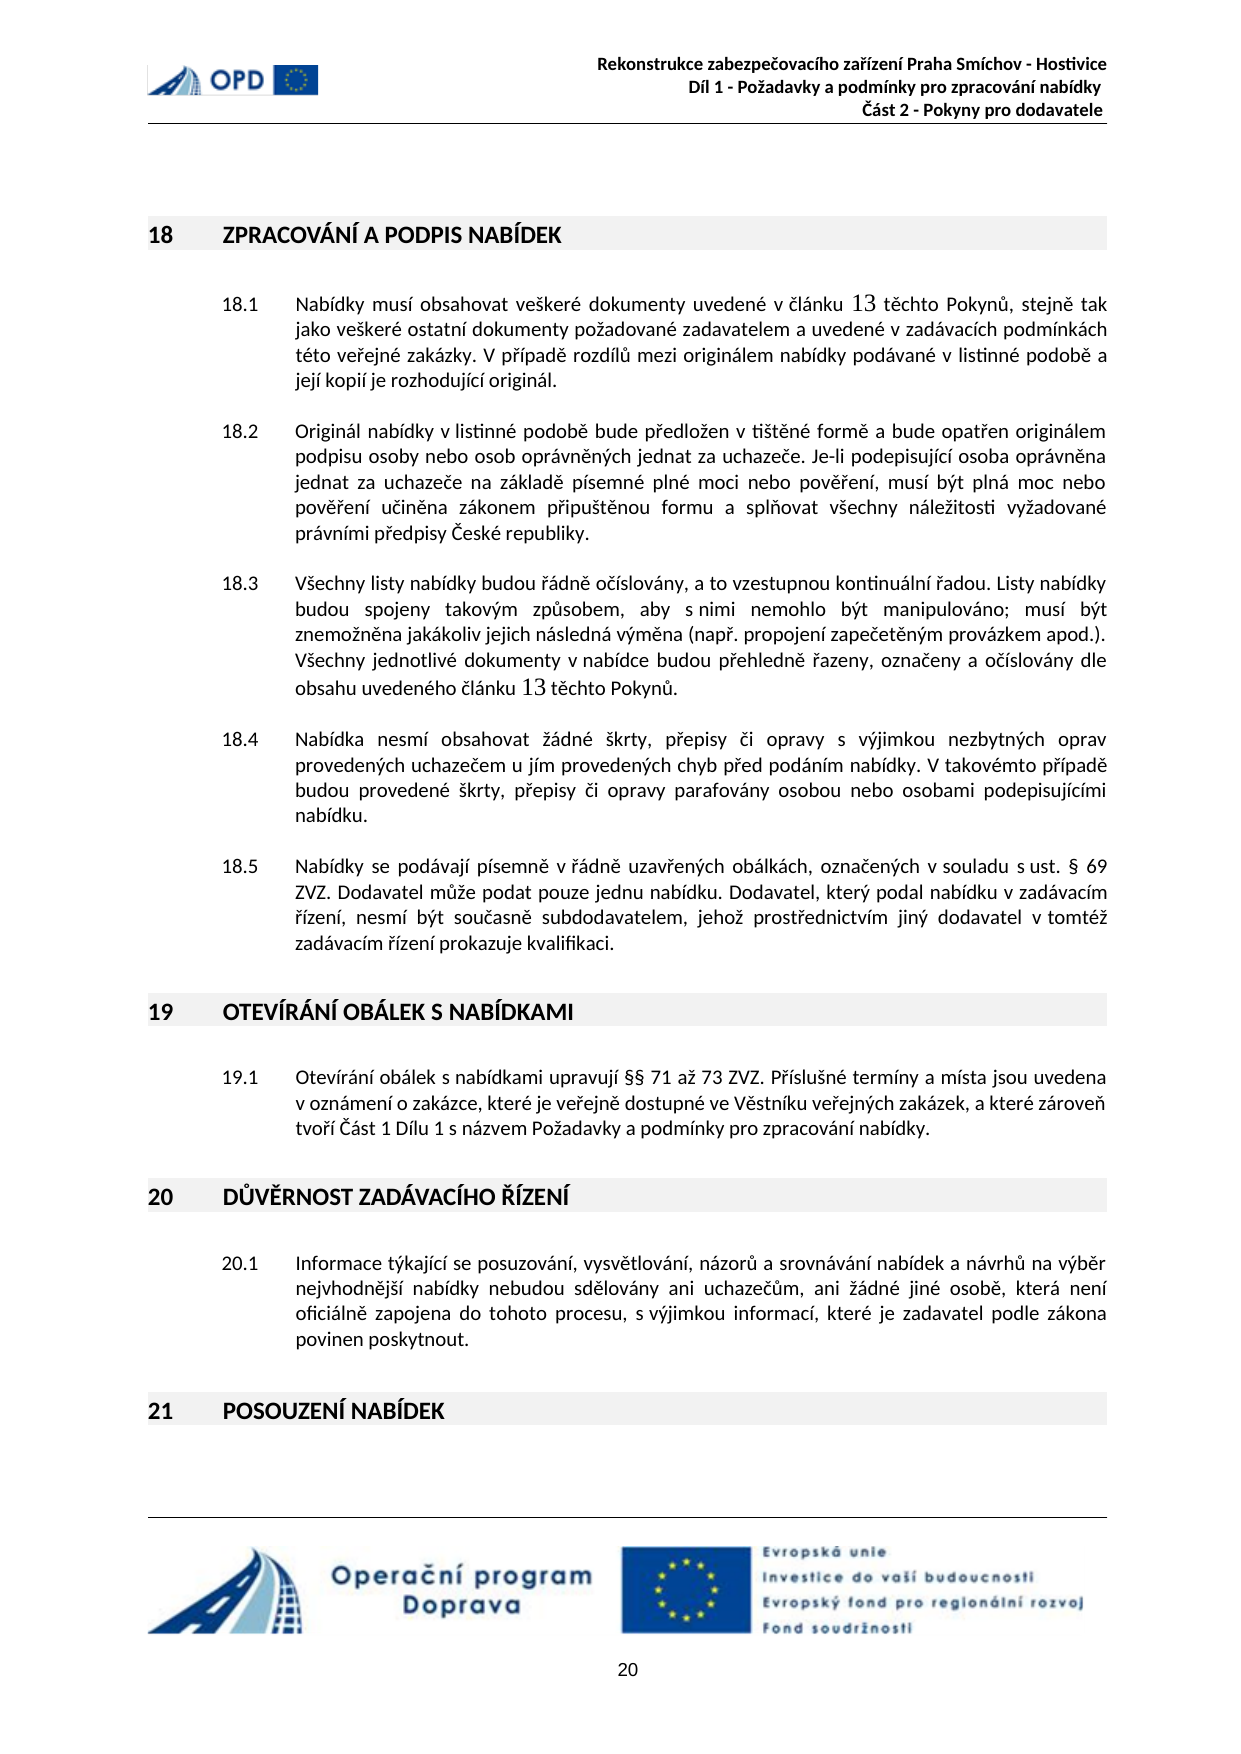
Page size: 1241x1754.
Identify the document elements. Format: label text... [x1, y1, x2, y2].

list Nabídky musí obsahovat veškeré dokumenty uvedené v článku 13 těchto Pokynů, stejně tak jako veškeré ostatní dokumenty požadované zadavatelem a uvedené v zadávacích podmínkách této veřejné zakázky. V případě rozdílů mezi originálem nabídky podávané v listinné podobě a její kopií je rozhodující originál. [221, 288, 1107, 393]
subtitle OTEVÍRÁNÍ OBÁLEK S NABÍDKAMI [148, 993, 1107, 1026]
subtitle POSOUZENÍ NABÍDEK [148, 1392, 1107, 1425]
picture [146, 65, 319, 97]
list Informace týkající se posuzování, vysvětlování, názorů a srovnávání nabídek a návrhů na výběr nejvhodnější nabídky nebudou sdělovány ani uchazečům, ani žádné jiné osobě, která není oficiálně zapojena do tohoto procesu, s výjimkou informací, které je zadavatel podle zákona povinen poskytnout. [221, 1250, 1107, 1351]
subtitle DŮVĚRNOST ZADÁVACÍHO ŘÍZENÍ [148, 1178, 1107, 1212]
list Nabídky se podávají písemně v řádně uzavřených obálkách, označených v souladu s ust. § 69 ZVZ. Dodavatel může podat pouze jednu nabídku. Dodavatel, který podal nabídku v zadávacím řízení, nesmí být současně subdodavatelem, jehož prostřednictvím jiný dodavatel v tomtéž zadávacím řízení prokazuje kvalifikaci. [221, 853, 1107, 955]
picture [147, 1546, 1085, 1637]
text 19.1 Otevírání obálek s nabídkami upravují §§ 71 až 73 ZVZ. Příslušné termíny a místa jsou uvedena v oznámení o zakázce, které je veřejně dostupné ve Věstníku veřejných zakázek, a které zároveň tvoří Část 1 Dílu 1 s názvem Požadavky a podmínky pro zpracování nabídky. [221, 1064, 1107, 1141]
list Nabídka nesmí obsahovat žádné škrty, přepisy či opravy s výjimkou nezbytných oprav provedených uchazečem u jím provedených chyb před podáním nabídky. V takovémto případě budou provedené škrty, přepisy či opravy parafovány osobou nebo osobami podepisujícími nabídku. [221, 726, 1107, 828]
subtitle ZPRACOVÁNÍ A PODPIS NABÍDEK [148, 216, 1107, 250]
list Originál nabídky v listinné podobě bude předložen v tištěné formě a bude opatřen originálem podpisu osoby nebo osob oprávněných jednat za uchazeče. Je-li podepisující osoba oprávněna jednat za uchazeče na základě písemné plné moci nebo pověření, musí být plná moc nebo pověření učiněna zákonem připuštěnou formu a splňovat všechny náležitosti vyžadované právními předpisy České republiky. [221, 418, 1107, 545]
list Všechny listy nabídky budou řádně očíslovány, a to vzestupnou kontinuální řadou. Listy nabídky budou spojeny takovým způsobem, aby s nimi nemohlo být manipulováno; musí být znemožněna jakákoliv jejich následná výměna (např. propojení zapečetěným provázkem apod.). Všechny jednotlivé dokumenty v nabídce budou přehledně řazeny, označeny a očíslovány dle obsahu uvedeného článku 13 těchto Pokynů. [221, 571, 1107, 701]
